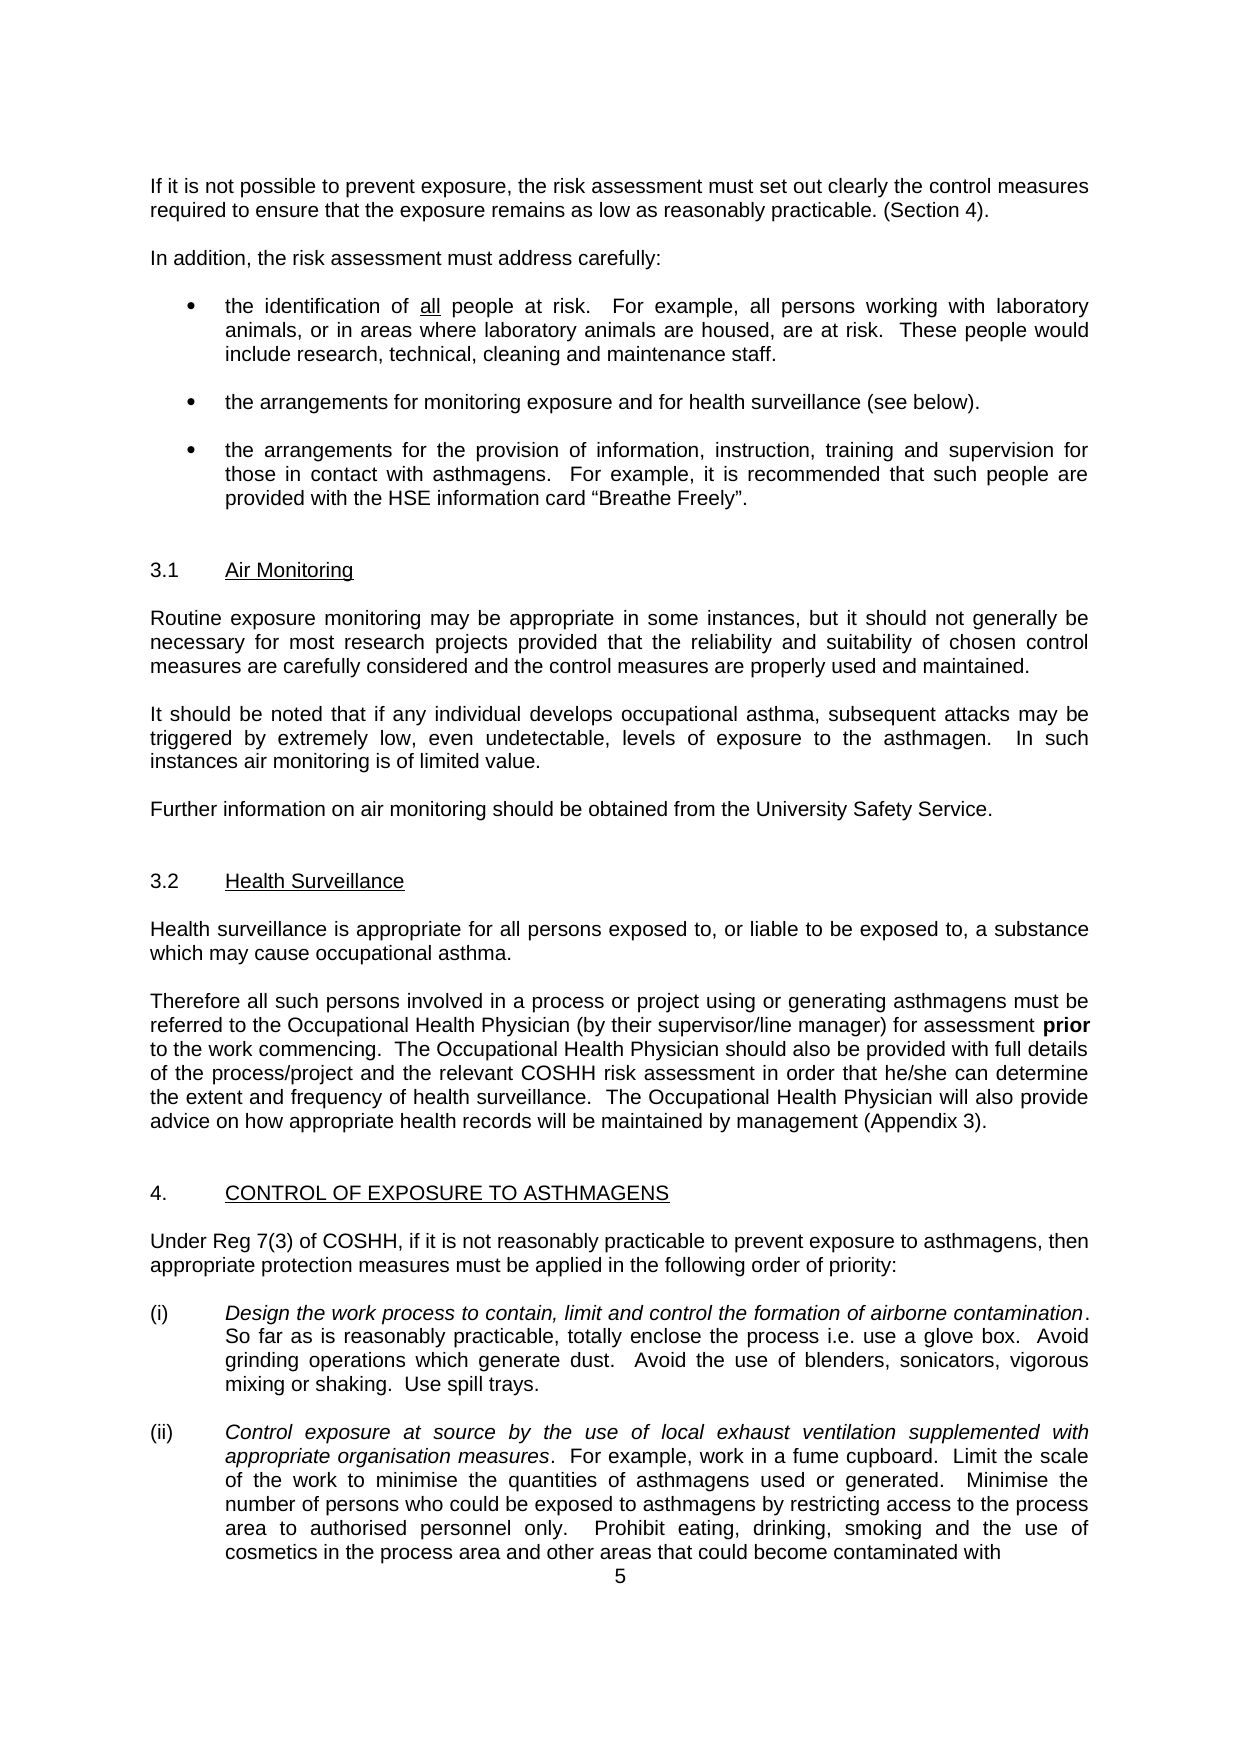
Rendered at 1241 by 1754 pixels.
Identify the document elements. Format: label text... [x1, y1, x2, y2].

text 4. CONTROL OF EXPOSURE TO ASTHMAGENS [150, 1181, 1090, 1204]
list the arrangements for monitoring exposure and for health surveillance (see below). [187, 390, 1090, 414]
text If it is not possible to prevent exposure, the risk assessment must set out clearly the control measures required to ensure that the exposure remains as low as reasonably practicable. (Section 4). [150, 174, 1090, 222]
text Routine exposure monitoring may be appropriate in some instances, but it should not generally be necessary for most research projects provided that the reliability and suitability of chosen control measures are carefully considered and the control measures are properly used and maintained. [150, 606, 1090, 677]
text (ii) Control exposure at source by the use of local exhaust ventilation supplemented with appropriate organisation measures. For example, work in a fume cupboard. Limit the scale of the work to minimise the quantities of asthmagens used or generated. Minimise the number of persons who could be exposed to asthmagens by restricting access to the process area to authorised personnel only. Prohibit eating, drinking, smoking and the use of cosmetics in the process area and other areas that could become contaminated with [150, 1420, 1090, 1564]
text 3.1 Air Monitoring [150, 558, 1090, 582]
list the arrangements for the provision of information, instruction, training and supervision for those in contact with asthmagens. For example, it is recommended that such people are provided with the HSE information card “Breathe Freely”. [187, 438, 1090, 510]
text (i) Design the work process to contain, limit and control the formation of airborne contamination. So far as is reasonably practicable, totally enclose the process i.e. use a glove box. Avoid grinding operations which generate dust. Avoid the use of blenders, sonicators, vigorous mixing or shaking. Use spill trays. [150, 1300, 1090, 1396]
text Therefore all such persons involved in a process or project using or generating asthmagens must be referred to the Occupational Health Physician (by their supervisor/line manager) for assessment prior to the work commencing. The Occupational Health Physician should also be provided with full details of the process/project and the relevant COSHH risk assessment in order that he/she can determine the extent and frequency of health surveillance. The Occupational Health Physician will also provide advice on how appropriate health records will be maintained by management (Appendix 3). [150, 989, 1090, 1133]
text Further information on air monitoring should be obtained from the University Safety Service. [150, 797, 1090, 821]
text In addition, the risk assessment must address carefully: [150, 246, 1090, 270]
text 5 [150, 1564, 1090, 1588]
list the identification of all people at risk. For example, all persons working with laboratory animals, or in areas where laboratory animals are housed, are at risk. These people would include research, technical, cleaning and maintenance staff. [187, 294, 1090, 366]
text 3.2 Health Surveillance [150, 869, 1090, 893]
text Under Reg 7(3) of COSHH, if it is not reasonably practicable to prevent exposure to asthmagens, then appropriate protection measures must be applied in the following order of priority: [150, 1228, 1090, 1276]
text It should be noted that if any individual develops occupational asthma, subsequent attacks may be triggered by extremely low, even undetectable, levels of exposure to the asthmagen. In such instances air monitoring is of limited value. [150, 701, 1090, 773]
text Health surveillance is appropriate for all persons exposed to, or liable to be exposed to, a substance which may cause occupational asthma. [150, 917, 1090, 965]
